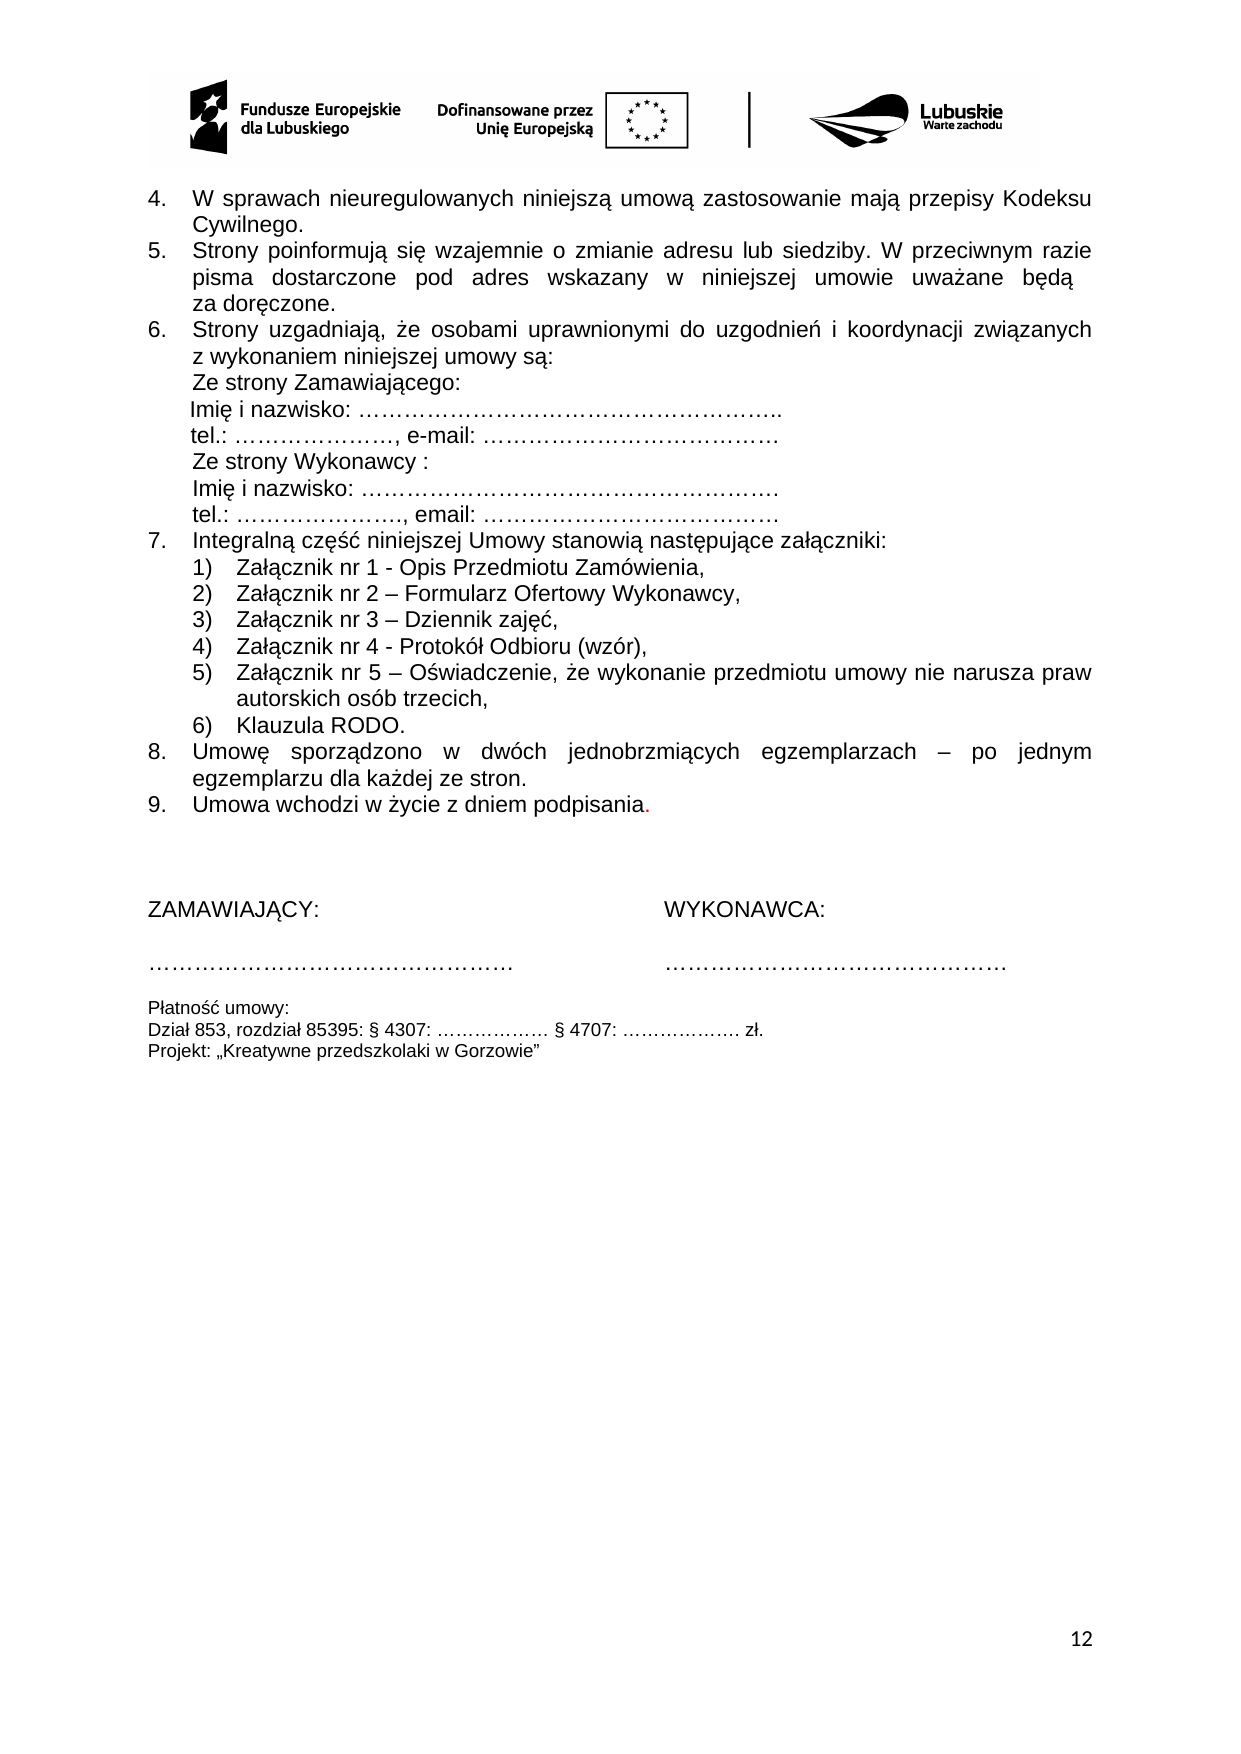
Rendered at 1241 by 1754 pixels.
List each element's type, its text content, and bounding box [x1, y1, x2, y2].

text ………………………………………… ……………………………………… [148, 949, 1093, 975]
list Klauzula RODO. [192, 712, 1093, 738]
list tel.: …………………, e-mail: ………………………………… [190, 422, 1093, 448]
list Załącznik nr 2 – Formularz Ofertowy Wykonawcy, [192, 580, 1093, 606]
list Załącznik nr 5 – Oświadczenie, że wykonanie przedmiotu umowy nie narusza praw autorskich osób trzecich, [192, 659, 1093, 712]
text ZAMAWIAJĄCY: WYKONAWCA: [148, 896, 1093, 923]
list Załącznik nr 3 – Dziennik zajęć, [192, 606, 1093, 633]
text Dział 853, rozdział 85395: § 4307: ……………… § 4707: ………………. zł. [148, 1018, 1093, 1040]
list Umowa wchodzi w życie z dniem podpisania. [148, 791, 1093, 817]
list Załącznik nr 4 - Protokół Odbioru (wzór), [192, 633, 1093, 659]
list Umowę sporządzono w dwóch jednobrzmiących egzemplarzach – po jednym egzemplarzu dla każdej ze stron. [148, 738, 1093, 791]
list Imię i nazwisko: ……………………………………………….. [189, 396, 1093, 422]
list W sprawach nieuregulowanych niniejszą umową zastosowanie mają przepisy Kodeksu Cywilnego. [148, 185, 1093, 237]
list Strony poinformują się wzajemnie o zmianie adresu lub siedziby. W przeciwnym razie pisma dostarczone pod adres wskazany w niniejszej umowie uważane będą za doręczone. [148, 237, 1093, 316]
list Strony uzgadniają, że osobami uprawnionymi do uzgodnień i koordynacji związanych z wykonaniem niniejszej umowy są: [148, 316, 1093, 369]
text Projekt: „Kreatywne przedszkolaki w Gorzowie” [148, 1040, 1093, 1062]
text Płatność umowy: [148, 997, 1093, 1018]
list Ze strony Zamawiającego: [192, 369, 1093, 396]
text Ze strony Wykonawcy : [148, 448, 1093, 474]
text Imię i nazwisko: ………………………………………………. [148, 474, 1093, 501]
list Załącznik nr 1 - Opis Przedmiotu Zamówienia, [192, 554, 1093, 580]
text tel.: …………………., email: ………………………………… [148, 501, 1093, 527]
list Integralną część niniejszej Umowy stanowią następujące załączniki: [148, 527, 1093, 554]
